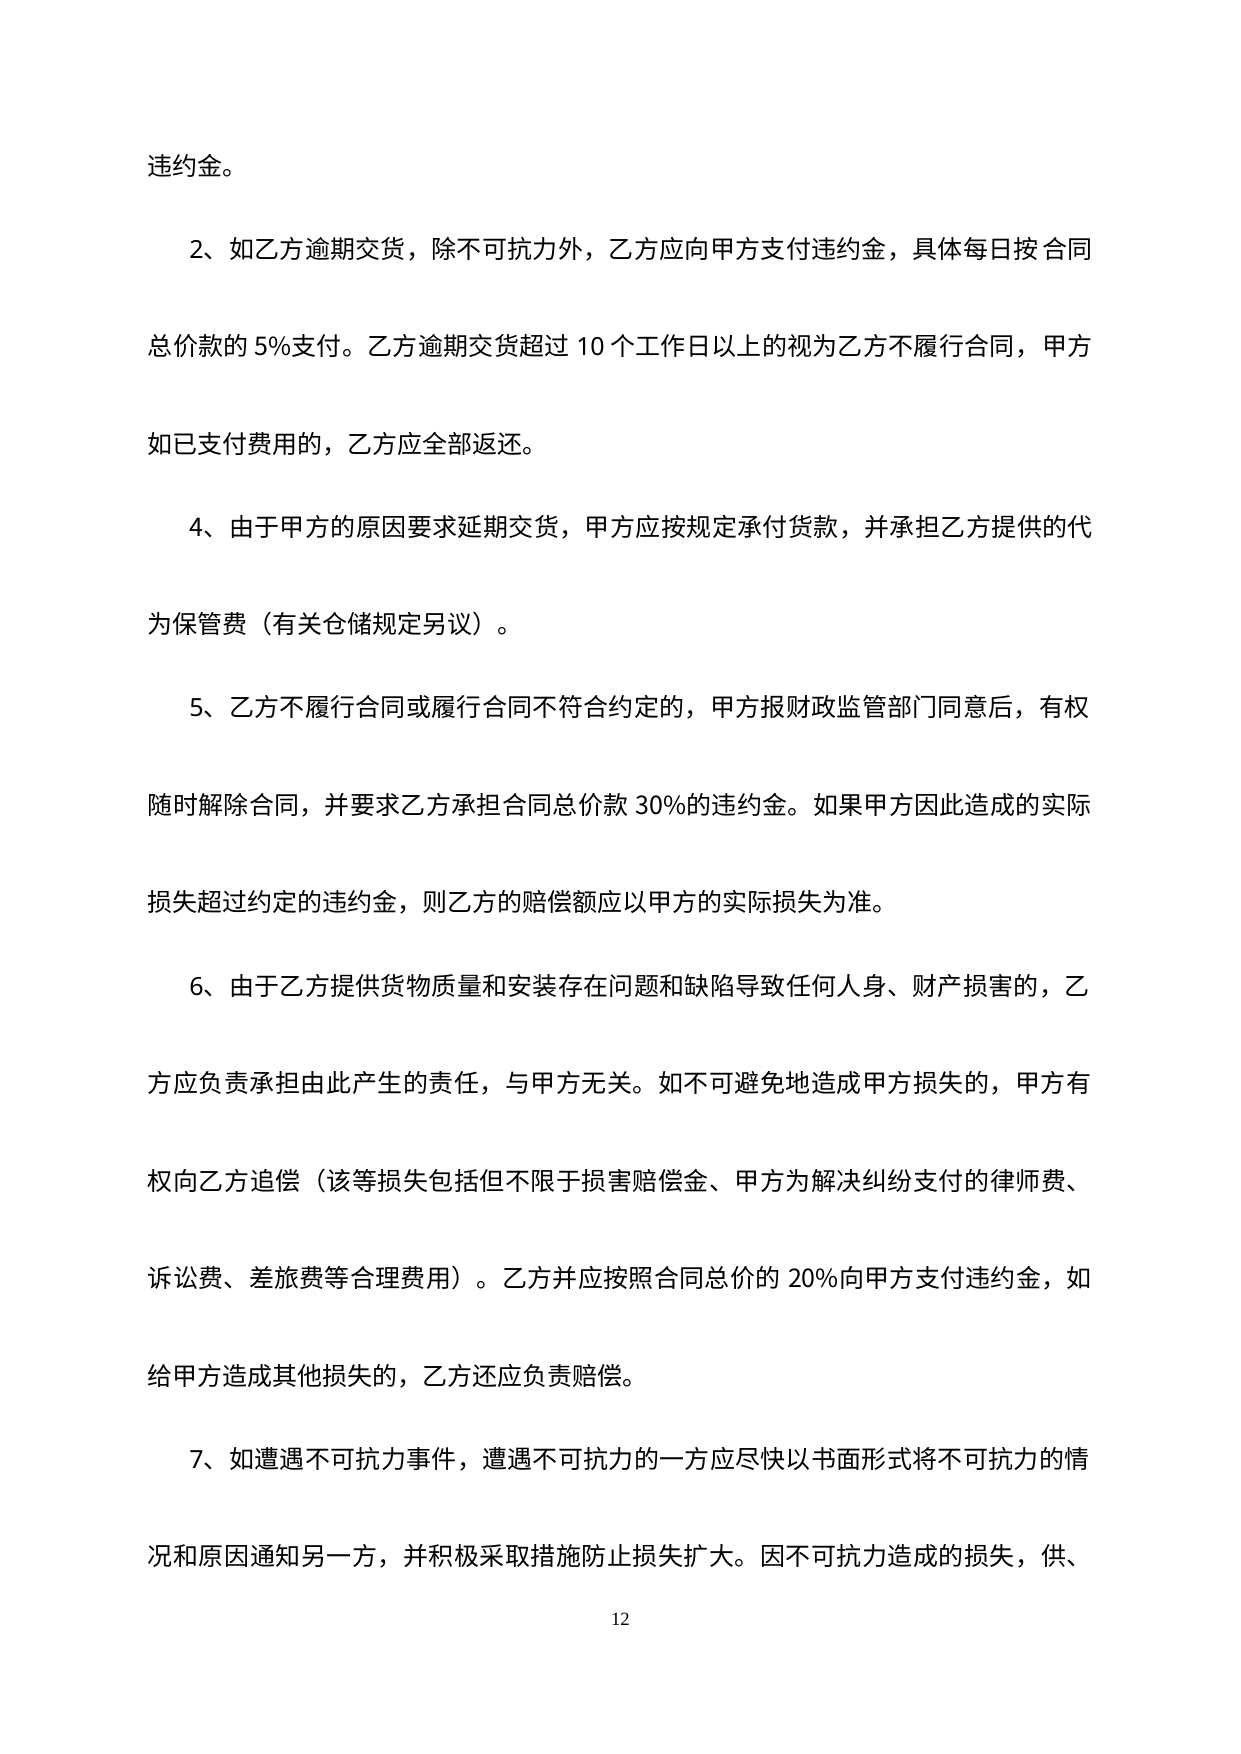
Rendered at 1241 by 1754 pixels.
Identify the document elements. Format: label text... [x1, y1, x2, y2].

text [148, 132, 1092, 197]
text 2、如乙方逾期交货，除不可抗力外，乙方应向甲方支付违约金，具体每日按合同总价款的5%支付。乙方逾期交货超过10个工作日以上的视为乙方不履行合同，甲方如已支付费用的，乙方应全部返还。 [148, 215, 1092, 475]
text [148, 1425, 1092, 1587]
text 4、由于甲方的原因要求延期交货，甲方应按规定承付货款，并承担乙方提供的代为保管费（有关仓储规定另议）。 [148, 493, 1092, 655]
text 5、乙方不履行合同或履行合同不符合约定的，甲方报财政监管部门同意后，有权随时解除合同，并要求乙方承担合同总价款30%的违约金。如果甲方因此造成的实际损失超过约定的违约金，则乙方的赔偿额应以甲方的实际损失为准。 [148, 673, 1092, 933]
text 6、由于乙方提供货物质量和安装存在问题和缺陷导致任何人身、财产损害的，乙方应负责承担由此产生的责任，与甲方无关。如不可避免地造成甲方损失的，甲方有权向乙方追偿（该等损失包括但不限于损害赔偿金、甲方为解决纠纷支付的律师费、诉讼费、差旅费等合理费用）。乙方并应按照合同总价的20%向甲方支付违约金，如给甲方造成其他损失的，乙方还应负责赔偿。 [148, 952, 1092, 1407]
